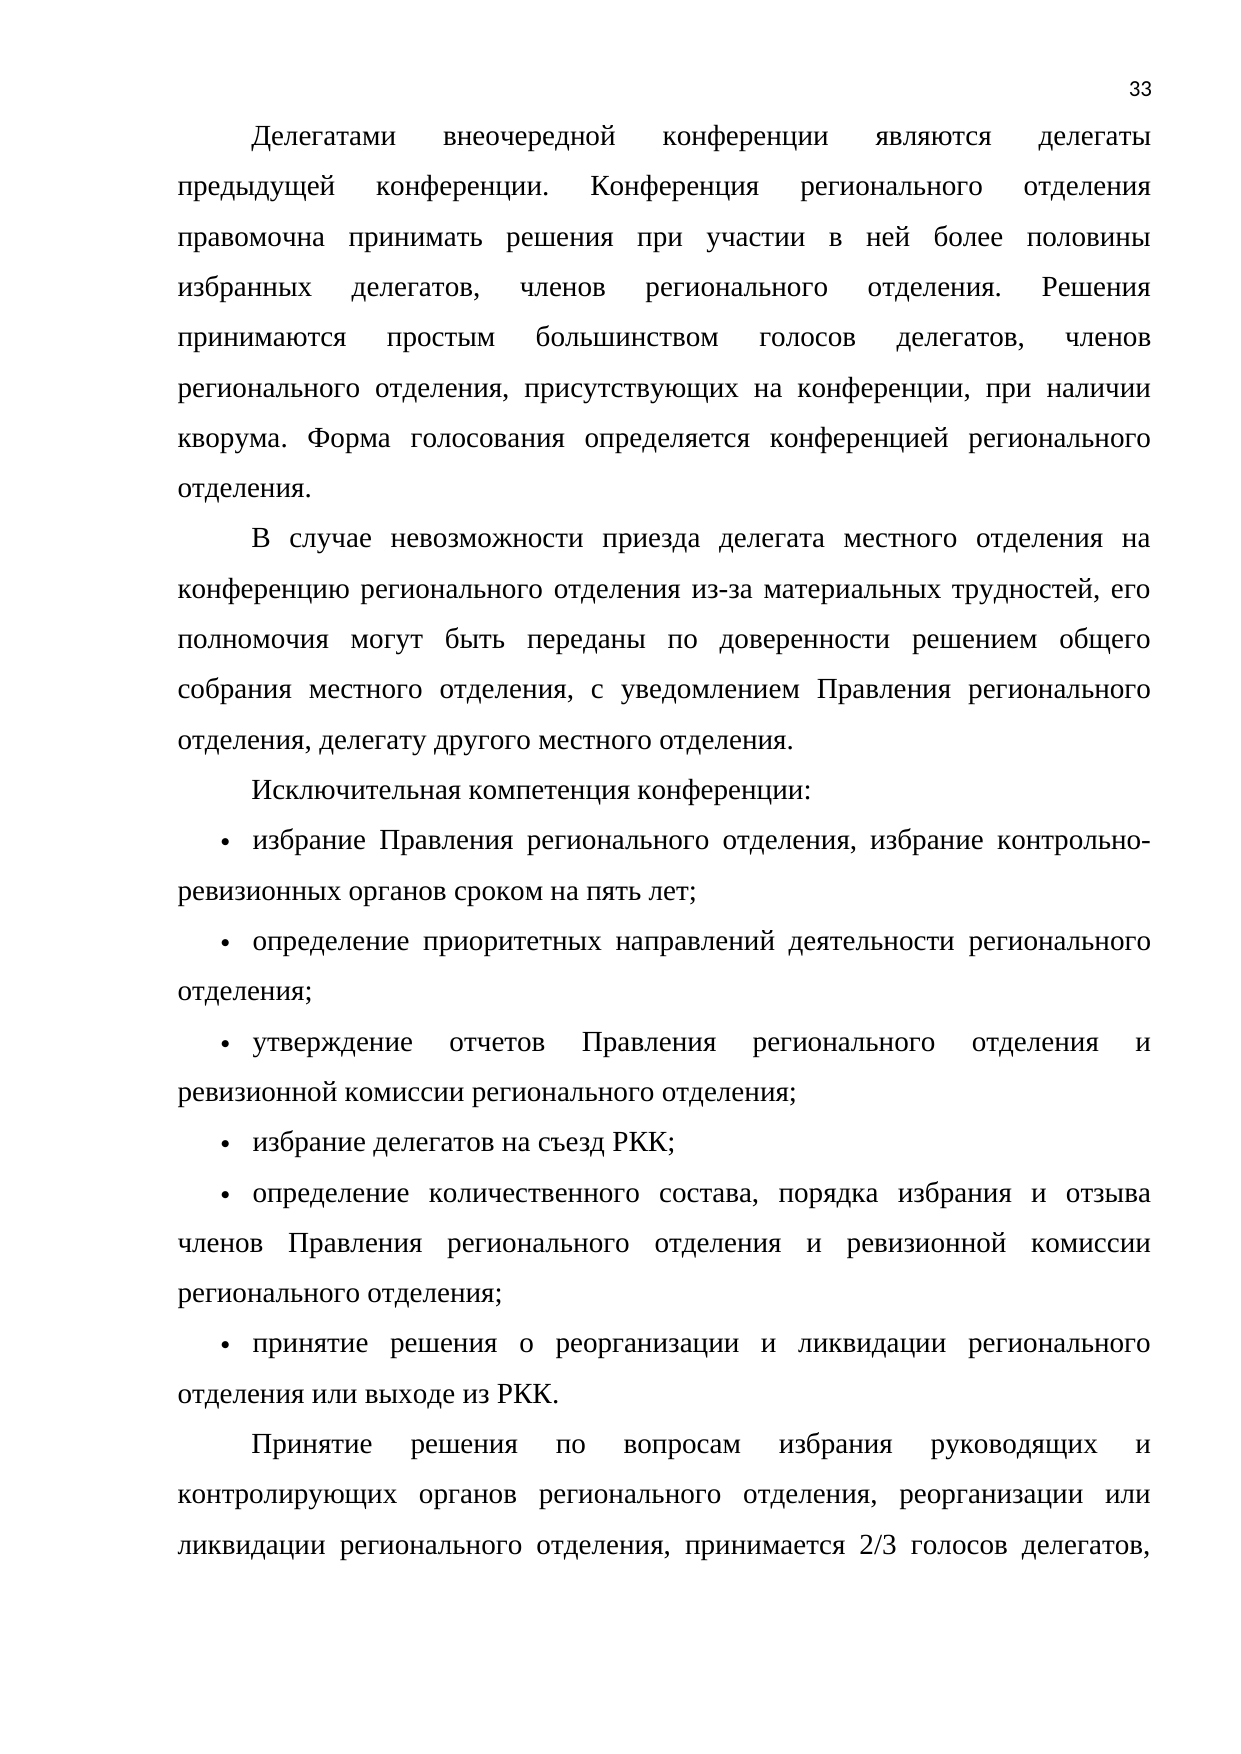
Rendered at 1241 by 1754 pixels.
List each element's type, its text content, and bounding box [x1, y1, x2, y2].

list определение количественного состава, порядка избрания и отзыва членов Правления регионального отделения и ревизионной комиссии регионального отделения; [177, 1175, 1152, 1309]
list утверждение отчетов Правления регионального отделения и ревизионной комиссии регионального отделения; [177, 1024, 1152, 1108]
text В случае невозможности приезда делегата местного отделения на конференцию регионального отделения из-за материальных трудностей, его полномочия могут быть переданы по доверенности решением общего собрания местного отделения, с уведомлением Правления регионального отделения, делегату другого местного отделения. [177, 521, 1152, 755]
list избрание Правления регионального отделения, избрание контрольно-ревизионных органов сроком на пять лет; [177, 822, 1152, 906]
text Исключительная компетенция конференции: [177, 772, 1152, 806]
text Делегатами внеочередной конференции являются делегаты предыдущей конференции. Конференция регионального отделения правомочна принимать решения при участии в ней более половины избранных делегатов, членов регионального отделения. Решения принимаются простым большинством голосов делегатов, членов регионального отделения, присутствующих на конференции, при наличии кворума. Форма голосования определяется конференцией регионального отделения. [177, 118, 1152, 504]
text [177, 1426, 1152, 1560]
list избрание делегатов на съезд РКК; [177, 1124, 1152, 1158]
list принятие решения о реорганизации и ликвидации регионального отделения или выходе из РКК. [177, 1326, 1152, 1409]
list определение приоритетных направлений деятельности регионального отделения; [177, 923, 1152, 1007]
